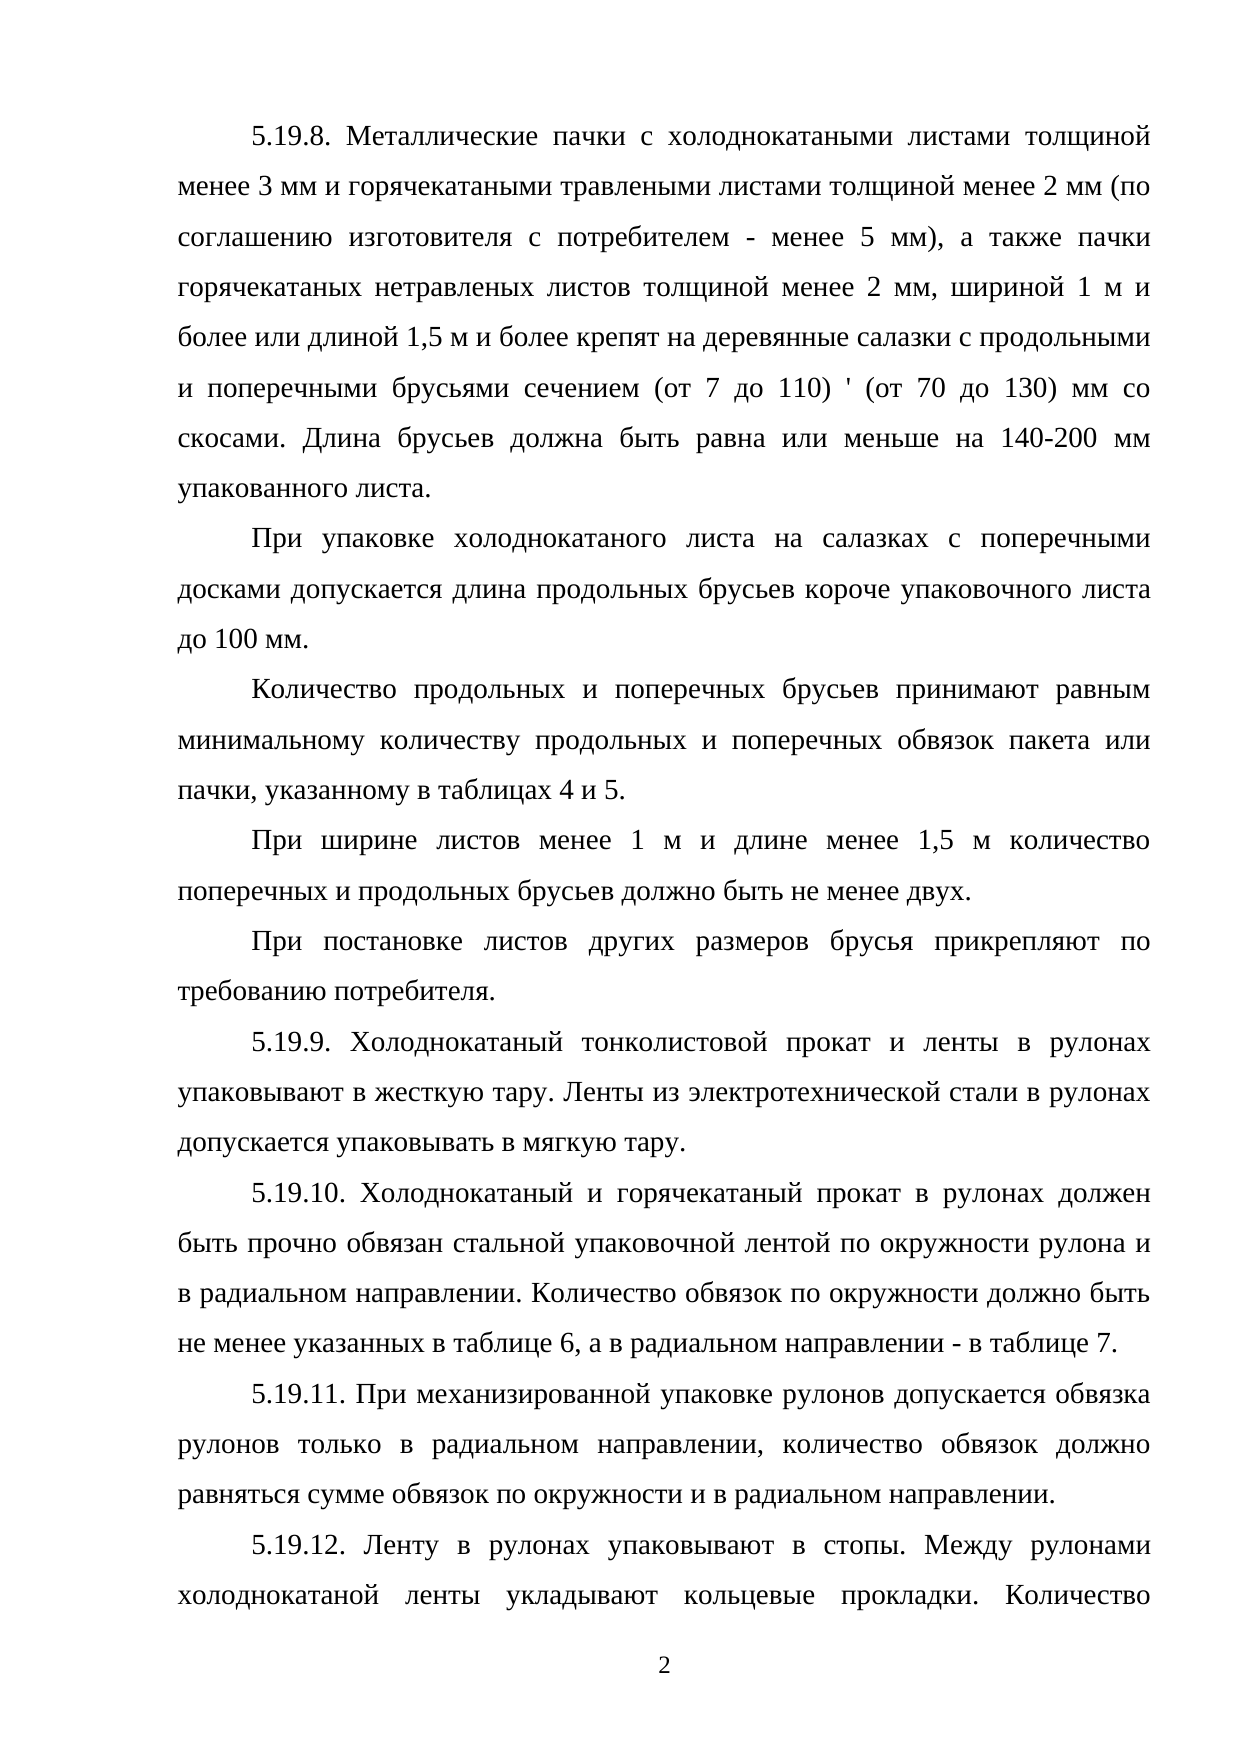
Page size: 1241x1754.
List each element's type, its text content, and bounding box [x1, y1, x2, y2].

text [177, 1527, 1152, 1611]
text При упаковке холоднокатаного листа на салазках с поперечными досками допускается длина продольных брусьев короче упаковочного листа до 100 мм. [177, 521, 1152, 655]
text 5.19.9. Холоднокатаный тонколистовой прокат и ленты в рулонах упаковывают в жесткую тару. Ленты из электротехнической стали в рулонах допускается упаковывать в мягкую тару. [177, 1024, 1152, 1158]
text При постановке листов других размеров брусья прикрепляют по требованию потребителя. [177, 923, 1152, 1007]
text При ширине листов менее 1 м и длине менее 1,5 м количество поперечных и продольных брусьев должно быть не менее двух. [177, 822, 1152, 906]
text Количество продольных и поперечных брусьев принимают равным минимальному количеству продольных и поперечных обвязок пакета или пачки, указанному в таблицах 4 и 5. [177, 672, 1152, 806]
text 5.19.11. При механизированной упаковке рулонов допускается обвязка рулонов только в радиальном направлении, количество обвязок должно равняться сумме обвязок по окружности и в радиальном направлении. [177, 1376, 1152, 1510]
text 5.19.8. Металлические пачки с холоднокатаными листами толщиной менее 3 мм и горячекатаными травлеными листами толщиной менее 2 мм (по соглашению изготовителя с потребителем - менее 5 мм), а также пачки горячекатаных нетравленых листов толщиной менее 2 мм, шириной 1 м и более или длиной 1,5 м и более крепят на деревянные салазки с продольными и поперечными брусьями сечением (от 7 до 110) ' (от 70 до 130) мм со скосами. Длина брусьев должна быть равна или меньше на 140-200 мм упакованного листа. [177, 118, 1152, 504]
text 5.19.10. Холоднокатаный и горячекатаный прокат в рулонах должен быть прочно обвязан стальной упаковочной лентой по окружности рулона и в радиальном направлении. Количество обвязок по окружности должно быть не менее указанных в таблице 6, а в радиальном направлении - в таблице 7. [177, 1175, 1152, 1359]
